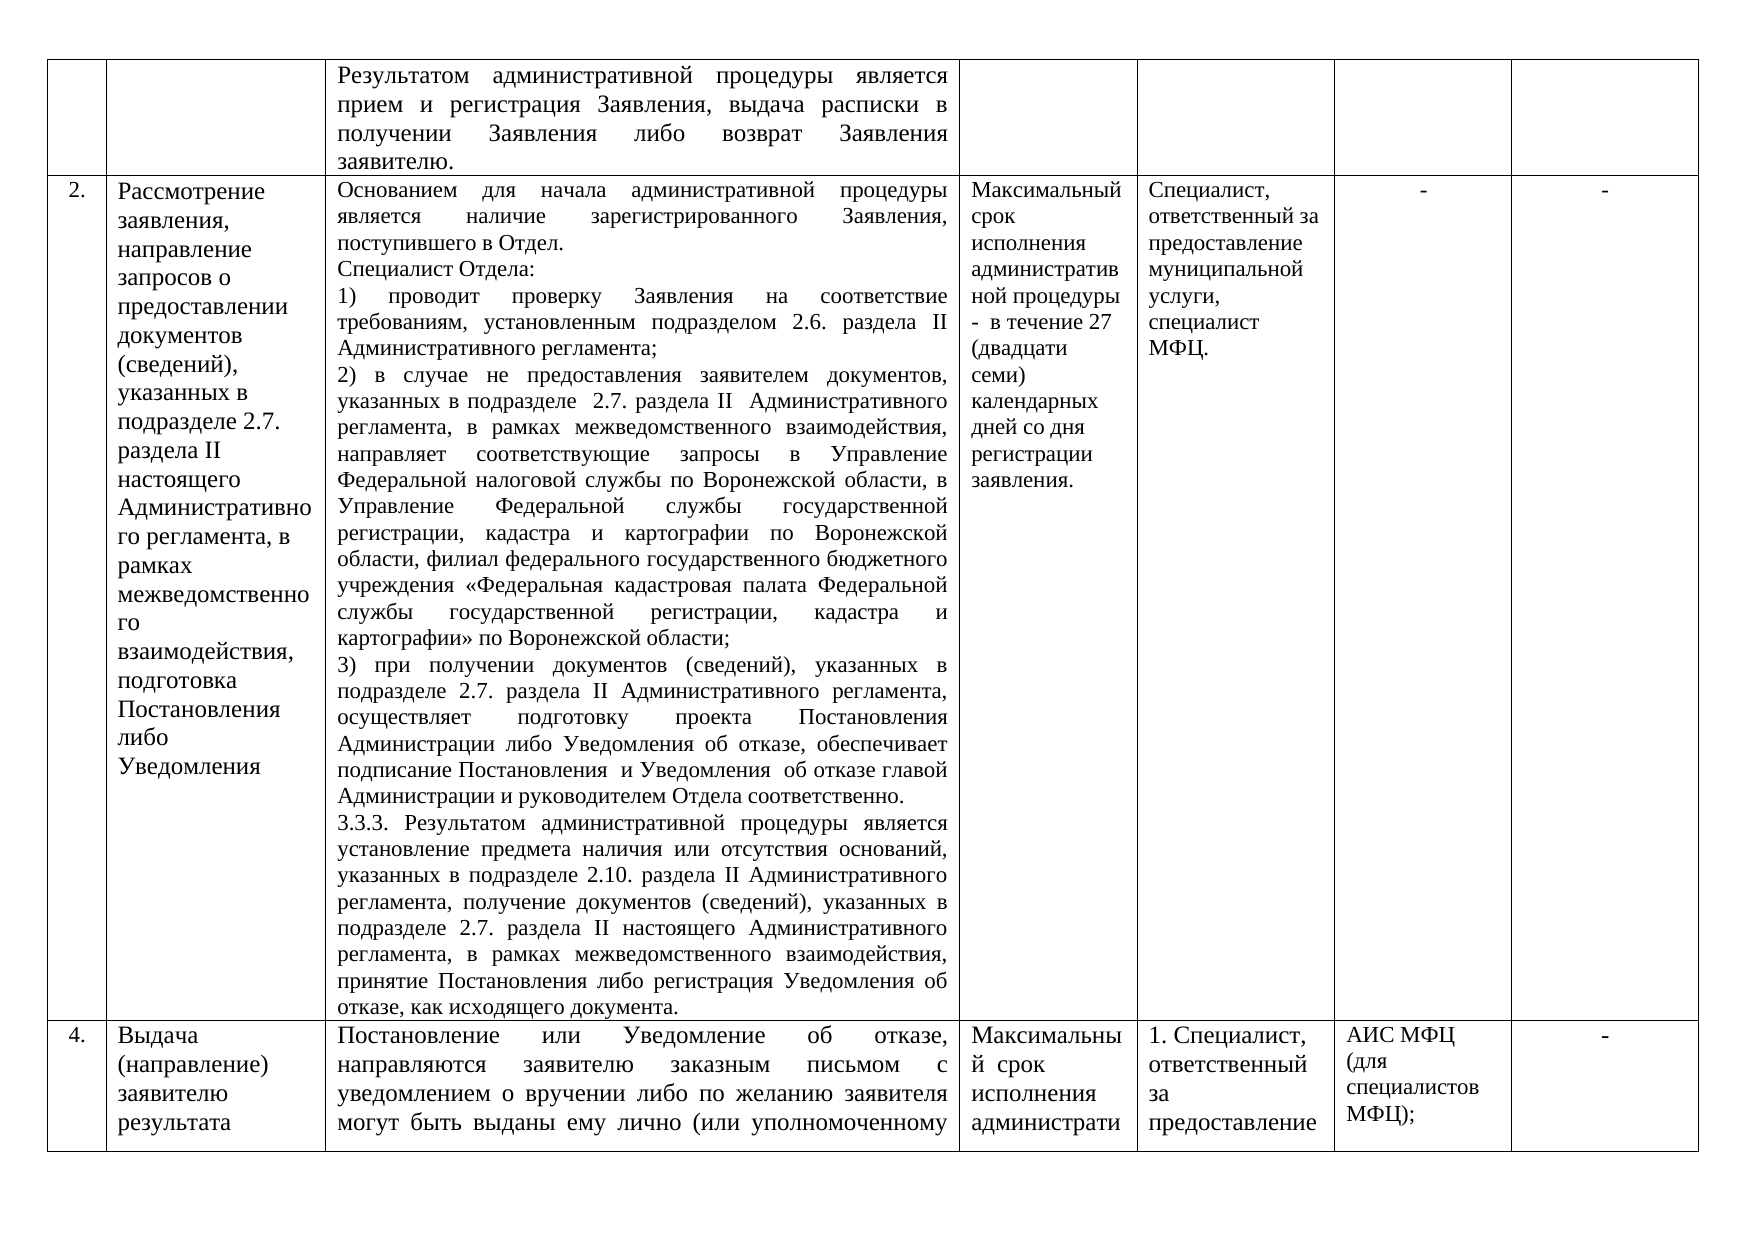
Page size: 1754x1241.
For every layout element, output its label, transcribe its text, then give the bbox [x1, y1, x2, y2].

table_cell 2. [48, 176, 106, 1019]
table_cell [960, 60, 1137, 175]
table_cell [107, 60, 325, 175]
table_cell 1. [48, 60, 106, 175]
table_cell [107, 1021, 325, 1151]
table_cell Рассмотрение заявления, направление запросов о предоставлении документов (сведений), указанных в подразделе 2.7. раздела II настоящего Административного регламента, в рамках межведомственного взаимодействия, подготовка Постановления либо Уведомления [107, 176, 325, 1019]
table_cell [326, 1021, 959, 1151]
table_cell Основанием для начала административной процедуры является наличие зарегистрированного Заявления, поступившего в Отдел. Специалист Отдела: 1) проводит проверку Заявления на соответствие требованиям, установленным подразделом 2.6. раздела II Административного регламента; 2) в случае не предоставления заявителем документов, указанных в подразделе 2.7. раздела II Административного регламента, в рамках межведомственного взаимодействия, направляет соответствующие запросы в Управление Федеральной налоговой службы по Воронежской области, в Управление Федеральной службы государственной регистрации, кадастра и картографии по Воронежской области, филиал федерального государственного бюджетного учреждения «Федеральная кадастровая палата Федеральной службы государственной регистрации, кадастра и картографии» по Воронежской области; 3) при получении документов (сведений), указанных в подразделе 2.7. раздела II Административного регламента, осуществляет подготовку проекта Постановления Администрации либо Уведомления об отказе, обеспечивает подписание Постановления и Уведомления об отказе главой Администрации и руководителем Отдела соответственно. 3.3.3. Результатом административной процедуры является установление предмета наличия или отсутствия оснований, указанных в подразделе 2.10. раздела II Административного регламента, получение документов (сведений), указанных в подразделе 2.7. раздела II настоящего Административного регламента, в рамках межведомственного взаимодействия, принятие Постановления либо регистрация Уведомления об отказе, как исходящего документа. [326, 176, 959, 1019]
table_cell Специалист, ответственный за предоставление муниципальной услуги, специалист МФЦ. [1138, 176, 1334, 1019]
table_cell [326, 60, 959, 175]
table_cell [1138, 60, 1334, 175]
table_cell - [1335, 176, 1511, 1019]
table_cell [1138, 1021, 1334, 1151]
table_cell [1512, 60, 1698, 175]
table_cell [1335, 60, 1511, 175]
table_cell - [1512, 176, 1698, 1019]
table_cell - [1512, 1021, 1698, 1151]
table_cell 4. [48, 1021, 106, 1151]
table_cell Максимальный срок исполнения административной процедуры - в течение 27 (двадцати семи) календарных дней со дня регистрации заявления. [960, 176, 1137, 1019]
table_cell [1335, 1021, 1511, 1151]
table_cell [960, 1021, 1137, 1151]
